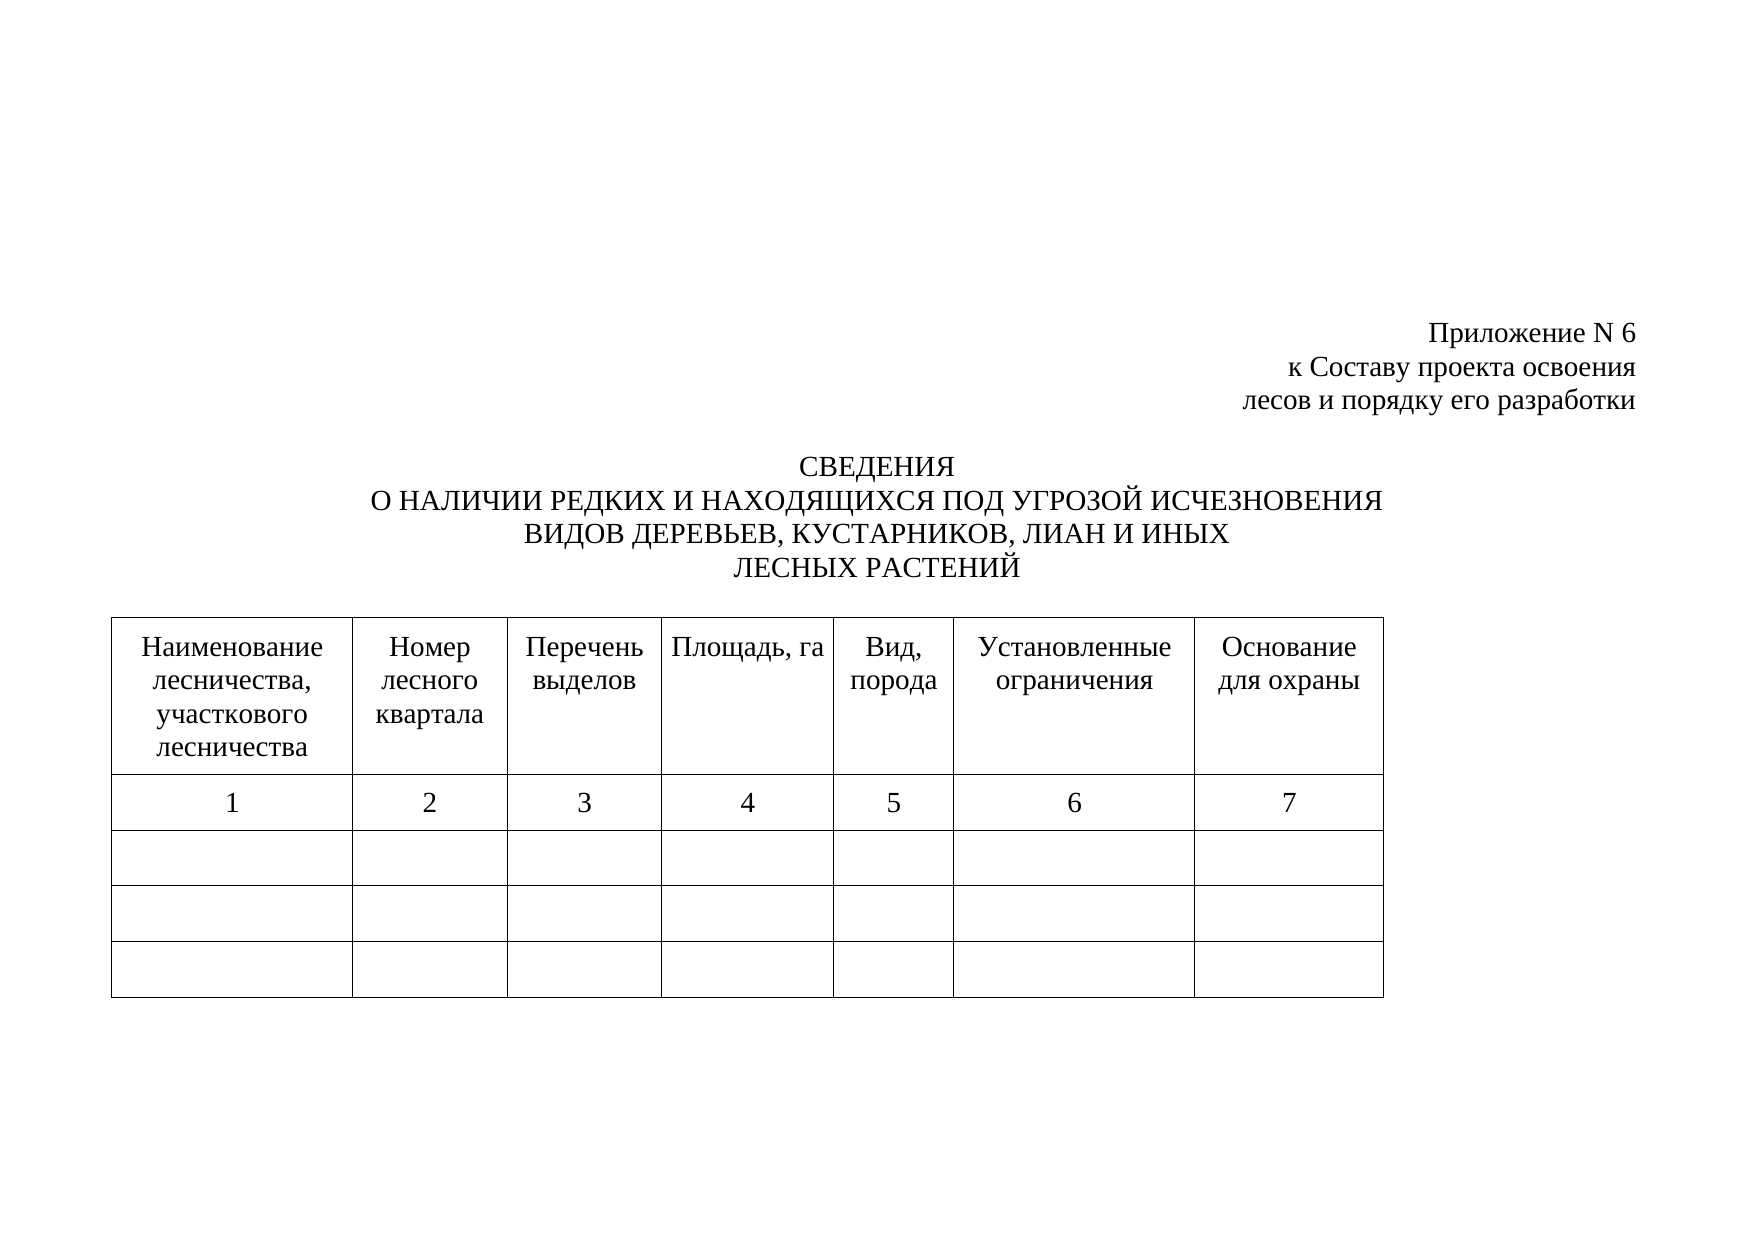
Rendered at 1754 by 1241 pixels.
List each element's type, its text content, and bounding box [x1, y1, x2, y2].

table_cell [353, 886, 507, 941]
table_cell [834, 831, 953, 885]
table_header Основание для охраны [1195, 618, 1383, 774]
table_cell 2 [353, 775, 507, 829]
text к Составу проекта освоения [118, 349, 1636, 382]
table_header Наименование лесничества, участкового лесничества [112, 618, 352, 774]
text ЛЕСНЫХ РАСТЕНИЙ [118, 550, 1636, 584]
table_cell [1195, 942, 1383, 997]
table_header Вид, порода [834, 618, 953, 774]
table_cell [662, 942, 833, 997]
table_cell [954, 942, 1194, 997]
table_cell [954, 831, 1194, 885]
table_cell [353, 942, 507, 997]
table_cell 5 [834, 775, 953, 829]
table_cell [834, 886, 953, 941]
table_cell [662, 831, 833, 885]
table_cell [954, 886, 1194, 941]
table_cell [112, 942, 352, 997]
text О НАЛИЧИИ РЕДКИХ И НАХОДЯЩИХСЯ ПОД УГРОЗОЙ ИСЧЕЗНОВЕНИЯ [118, 483, 1636, 517]
table_cell 6 [954, 775, 1194, 829]
table_cell [508, 942, 661, 997]
table_cell [1195, 831, 1383, 885]
table_cell [112, 886, 352, 941]
table_header Перечень выделов [508, 618, 661, 774]
table_cell [834, 942, 953, 997]
text Приложение N 6 [118, 315, 1636, 349]
text СВЕДЕНИЯ [118, 449, 1636, 483]
text ВИДОВ ДЕРЕВЬЕВ, КУСТАРНИКОВ, ЛИАН И ИНЫХ [118, 517, 1636, 550]
table_cell 4 [662, 775, 833, 829]
table_header Площадь, га [662, 618, 833, 774]
table_cell [353, 831, 507, 885]
table_cell [508, 831, 661, 885]
table_cell [662, 886, 833, 941]
table_header Установленные ограничения [954, 618, 1194, 774]
table_cell 7 [1195, 775, 1383, 829]
table_cell 3 [508, 775, 661, 829]
text лесов и порядку его разработки [118, 382, 1636, 416]
table_cell [508, 886, 661, 941]
table_cell [1195, 886, 1383, 941]
table_header Номер лесного квартала [353, 618, 507, 774]
table_cell [112, 831, 352, 885]
table_cell 1 [112, 775, 352, 829]
